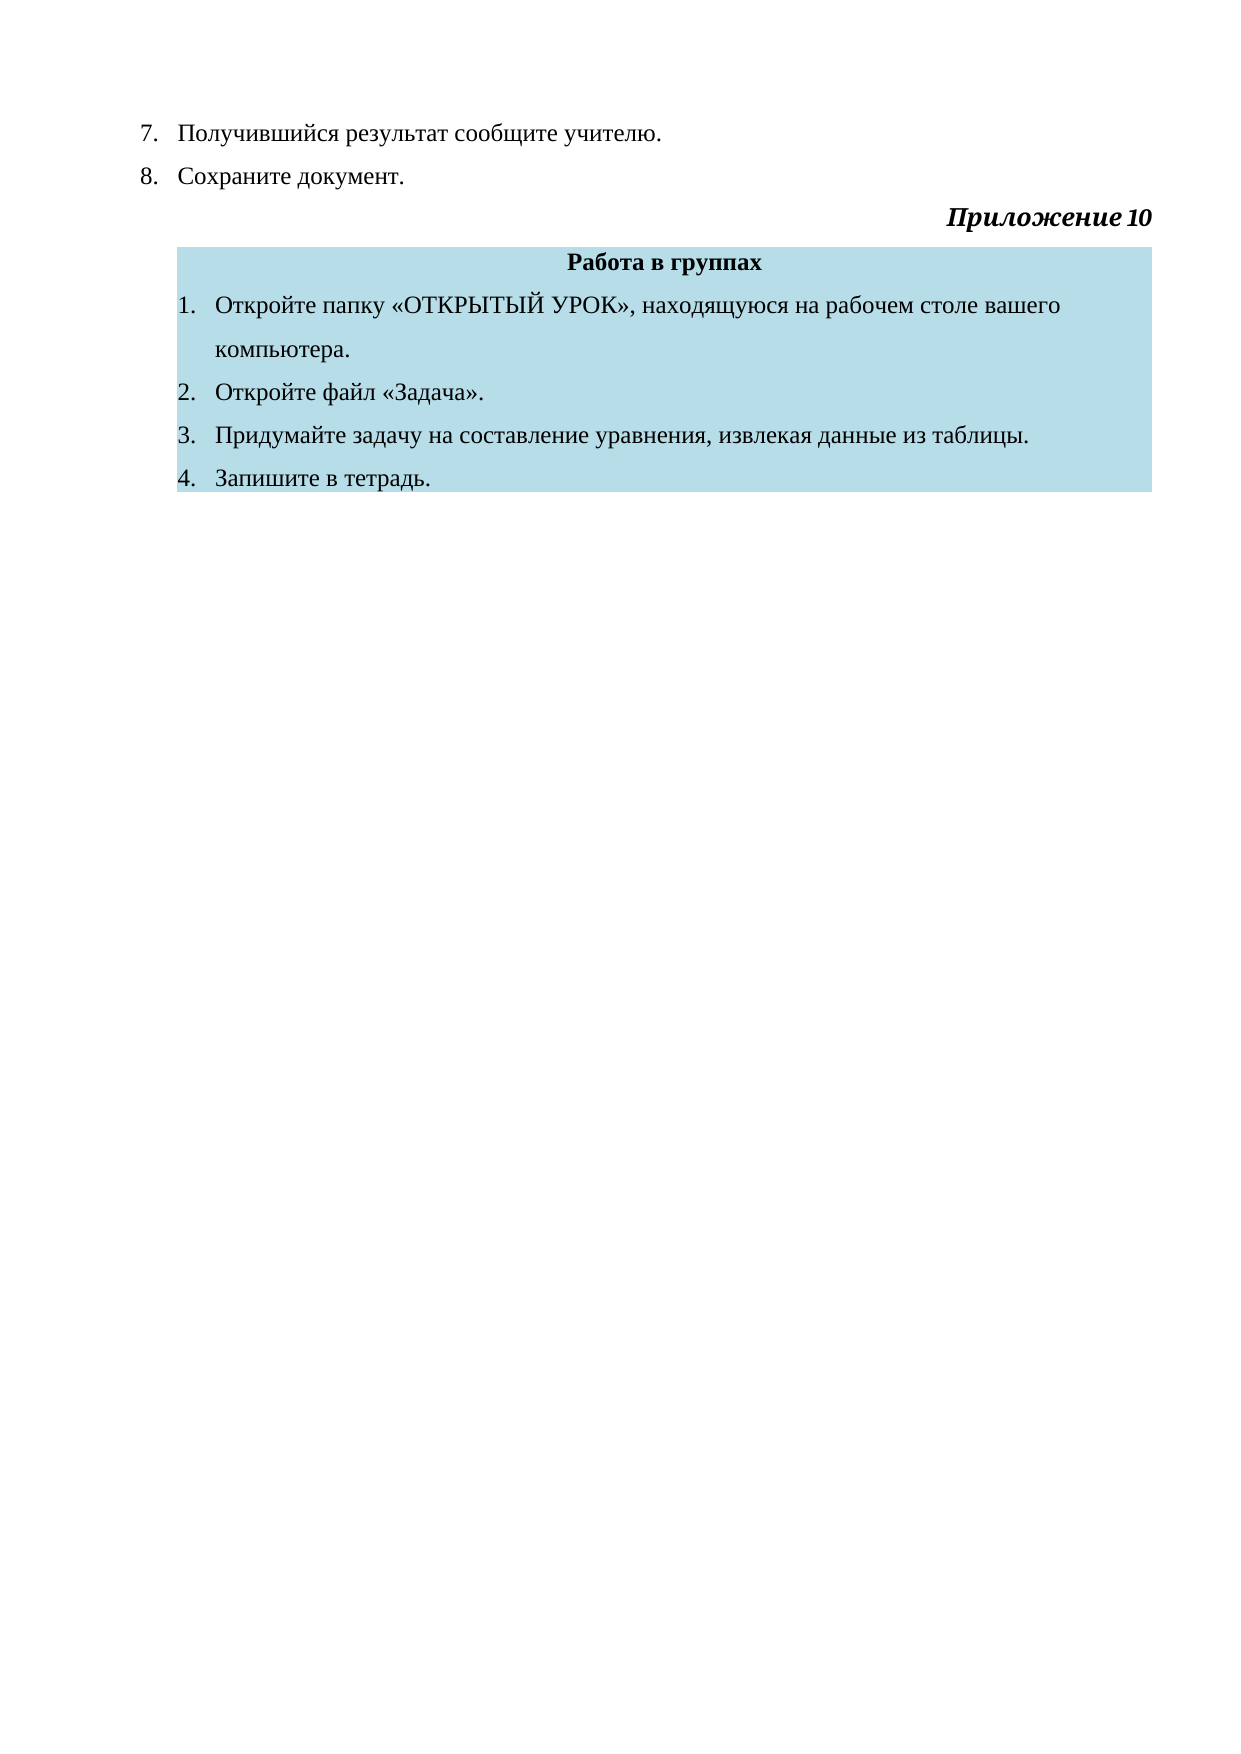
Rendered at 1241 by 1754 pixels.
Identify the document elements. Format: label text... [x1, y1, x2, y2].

list Получившийся результат сообщите учителю. [140, 118, 1152, 147]
list Придумайте задачу на составление уравнения, извлекая данные из таблицы. [177, 420, 1152, 449]
list Работа в группах [177, 247, 1152, 276]
list Откройте папку «ОТКРЫТЫЙ УРОК», находящуюся на рабочем столе вашего компьютера. [177, 291, 1152, 362]
list Приложение 10 [177, 204, 1152, 233]
list Сохраните документ. [140, 161, 1152, 190]
list Откройте файл «Задача». [177, 377, 1152, 406]
list Запишите в тетрадь. [177, 463, 1152, 492]
